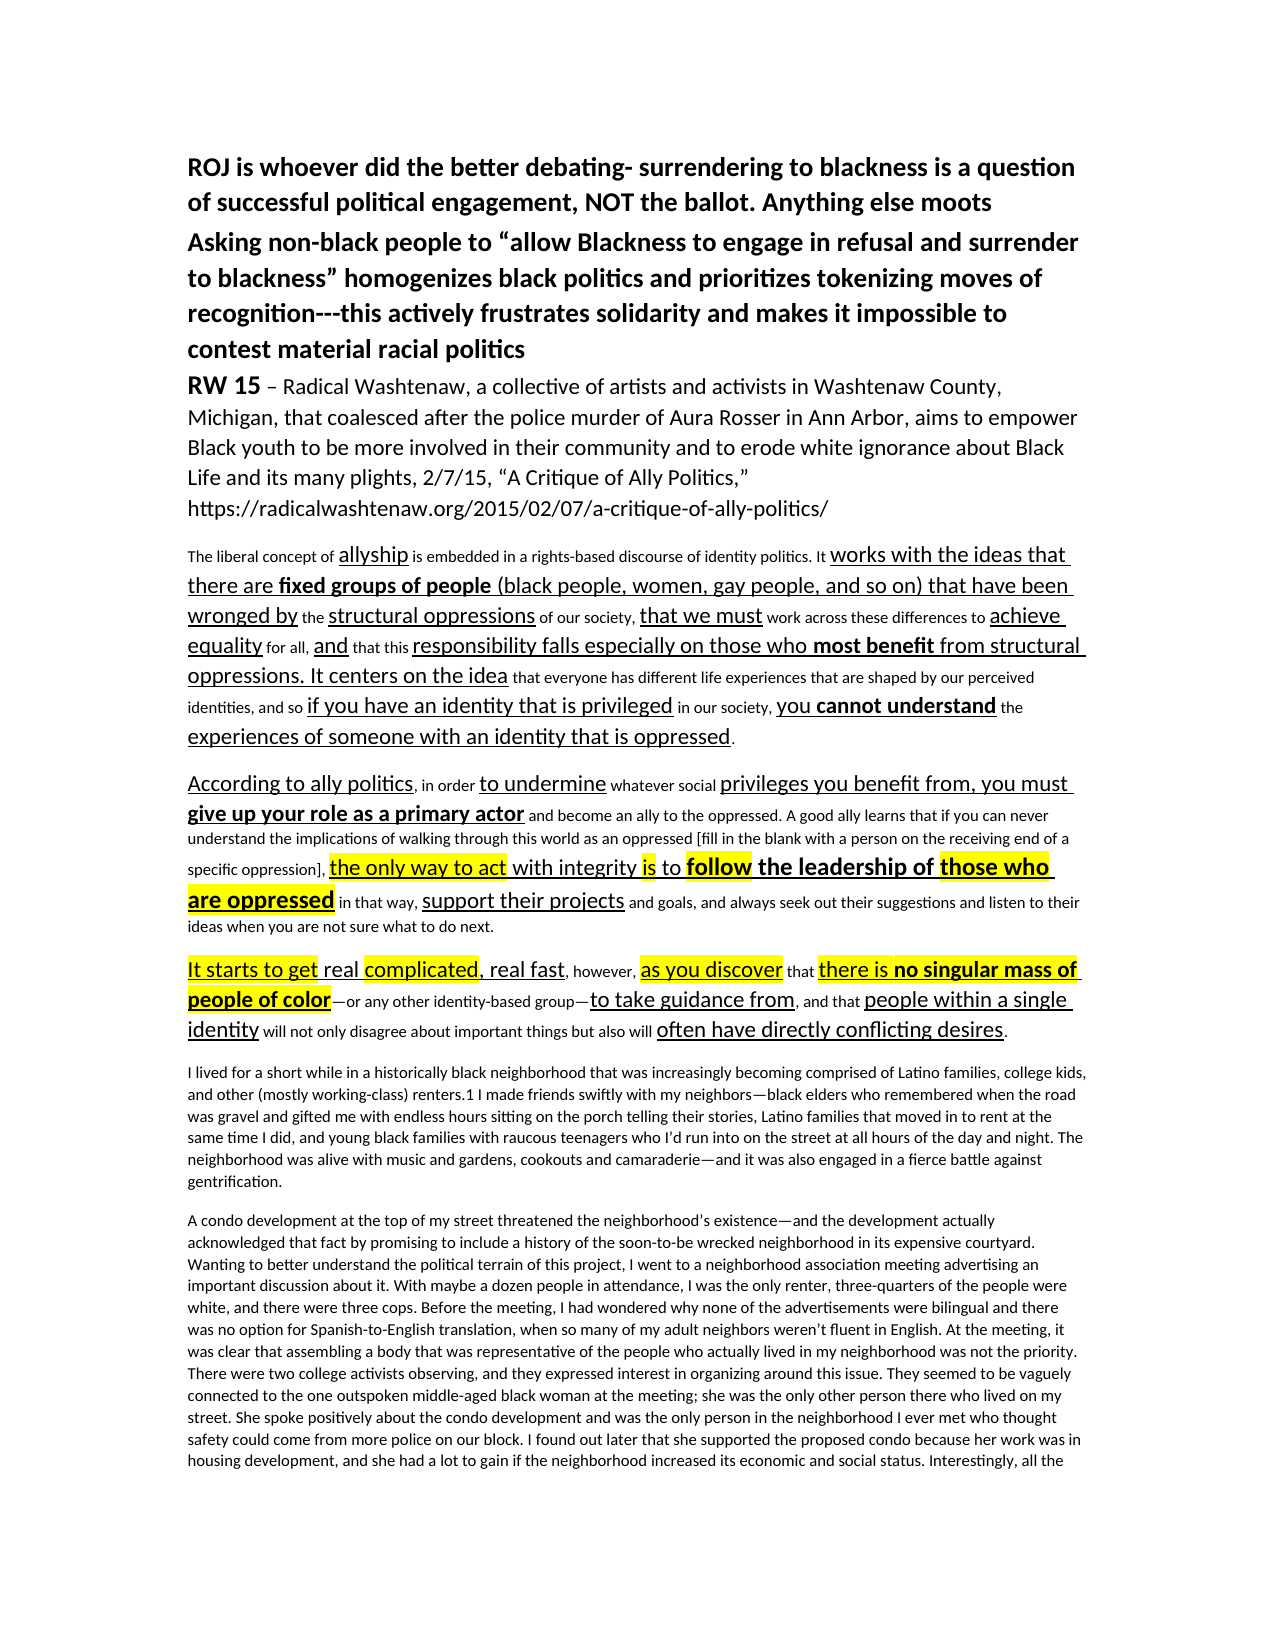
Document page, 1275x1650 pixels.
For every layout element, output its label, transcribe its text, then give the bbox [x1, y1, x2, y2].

text It starts to get real complicated, real fast, however, as you discover that there is no singular mass of people of color—or any other identity-based group—to take guidance from, and that people within a single identity will not only disagree about important things but also will often have directly conflicting desires. [187, 955, 1087, 1043]
text RW 15 – Radical Washtenaw, a collective of artists and activists in Washtenaw County, Michigan, that coalesced after the police murder of Aura Rosser in Ann Arbor, aims to empower Black youth to be more involved in their community and to erode white ignorance about Black Life and its many plights, 2/7/15, “A Critique of Ally Politics,” https://radicalwashtenaw.org/2015/02/07/a-critique-of-ally-politics/ [187, 368, 1087, 522]
subtitle Asking non-black people to “allow Blackness to engage in refusal and surrender to blackness” homogenizes black politics and prioritizes tokenizing moves of recognition---this actively frustrates solidarity and makes it impossible to contest material racial politics [187, 225, 1087, 365]
text According to ally politics, in order to undermine whatever social privileges you benefit from, you must give up your role as a primary actor and become an ally to the oppressed. A good ally learns that if you can never understand the implications of walking through this world as an oppressed [fill in the blank with a person on the receiving end of a specific oppression], the only way to act with integrity is to follow the leadership of those who are oppressed in that way, support their projects and goals, and always seek out their suggestions and listen to their ideas when you are not sure what to do next. [187, 769, 1087, 937]
text The liberal concept of allyship is embedded in a rights-based discourse of identity politics. It works with the ideas that there are fixed groups of people (black people, women, gay people, and so on) that have been wronged by the structural oppressions of our society, that we must work across these differences to achieve equality for all, and that this responsibility falls especially on those who most benefit from structural oppressions. It centers on the idea that everyone has different life experiences that are shaped by our perceived identities, and so if you have an identity that is privileged in our society, you cannot understand the experiences of someone with an identity that is oppressed. [187, 541, 1087, 750]
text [187, 1210, 1087, 1471]
text I lived for a short while in a historically black neighborhood that was increasingly becoming comprised of Latino families, college kids, and other (mostly working-class) renters.1 I made friends swiftly with my neighbors—black elders who remembered when the road was gravel and gifted me with endless hours sitting on the porch telling their stories, Latino families that moved in to rent at the same time I did, and young black families with raucous teenagers who I’d run into on the street at all hours of the day and night. The neighborhood was alive with music and gardens, cookouts and camaraderie—and it was also engaged in a fierce battle against gentrification. [187, 1062, 1087, 1192]
subtitle ROJ is whoever did the better debating- surrendering to blackness is a question of successful political engagement, NOT the ballot. Anything else moots [187, 150, 1087, 219]
